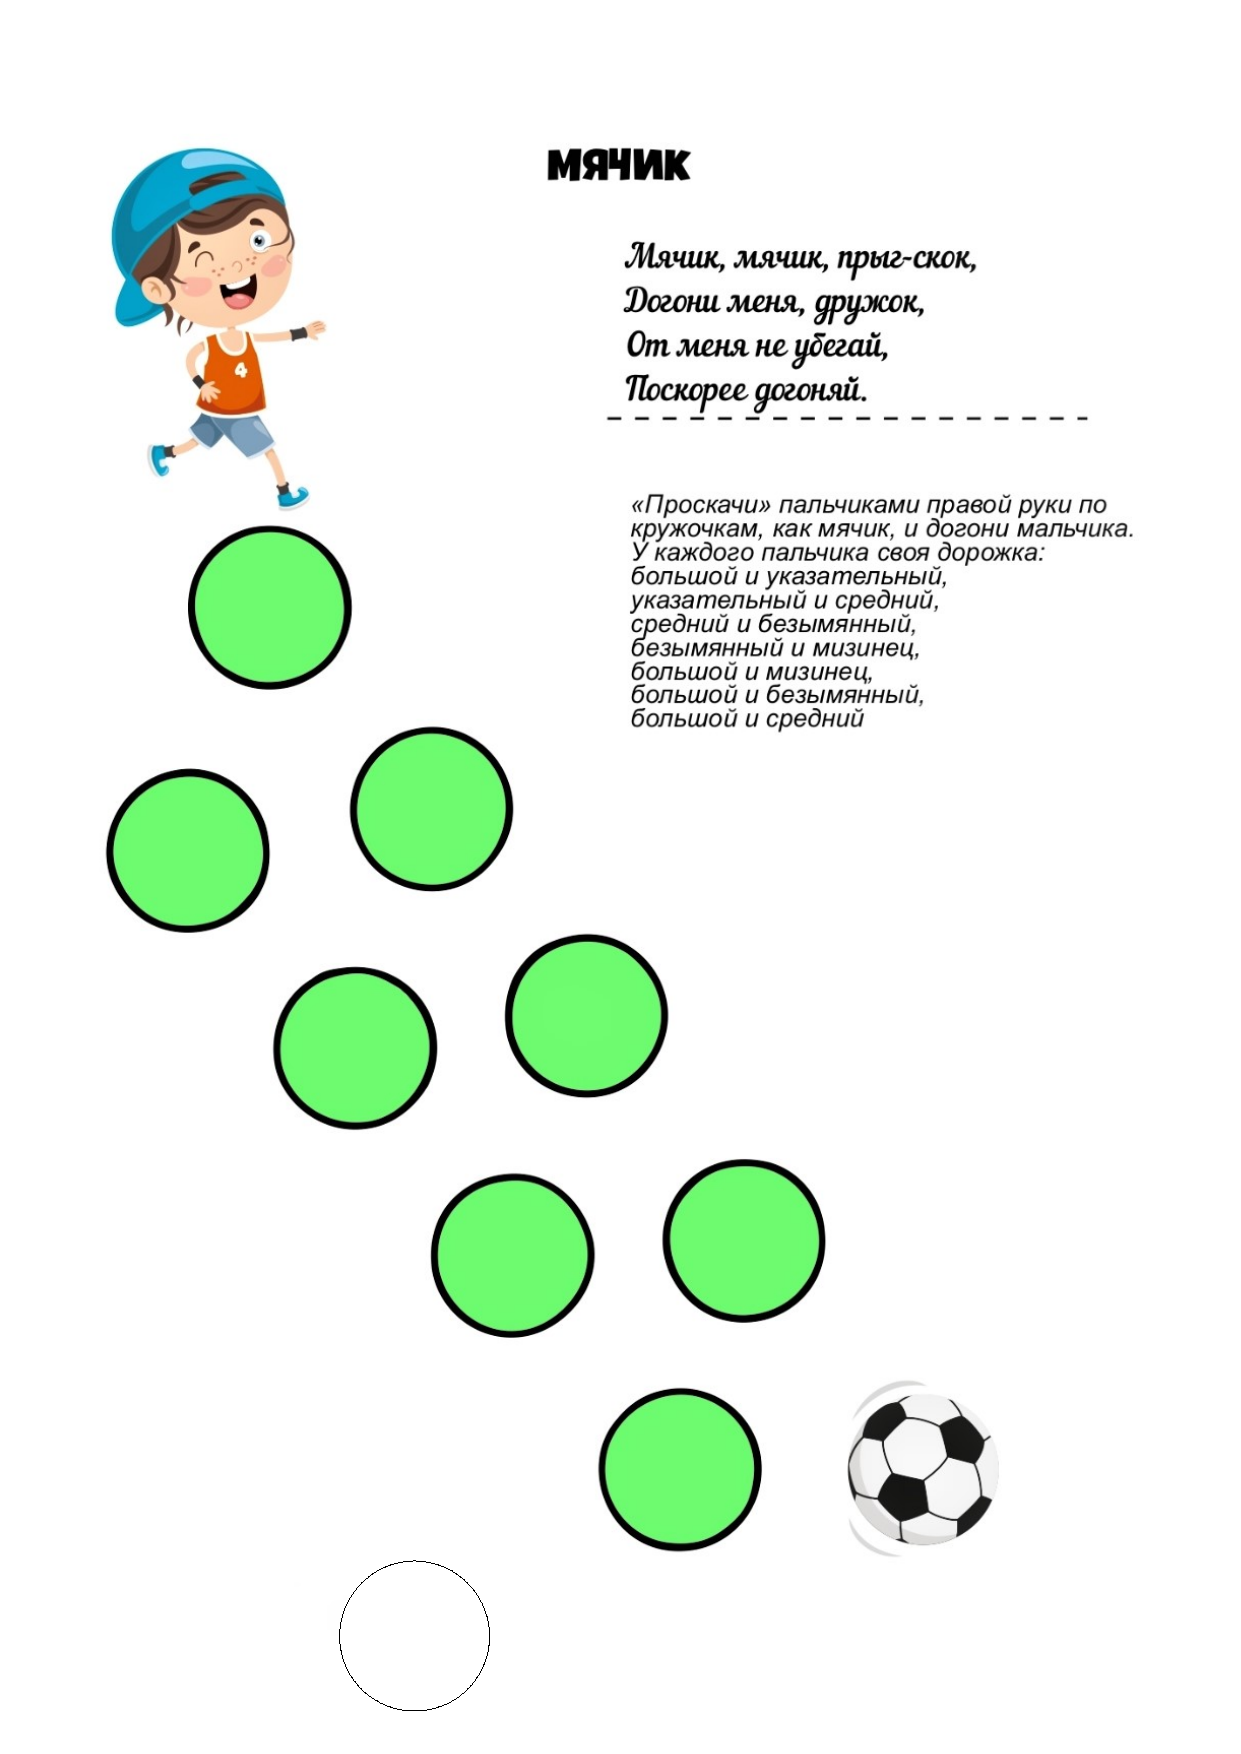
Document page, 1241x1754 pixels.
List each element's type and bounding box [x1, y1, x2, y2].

picture [59, 118, 1141, 1636]
